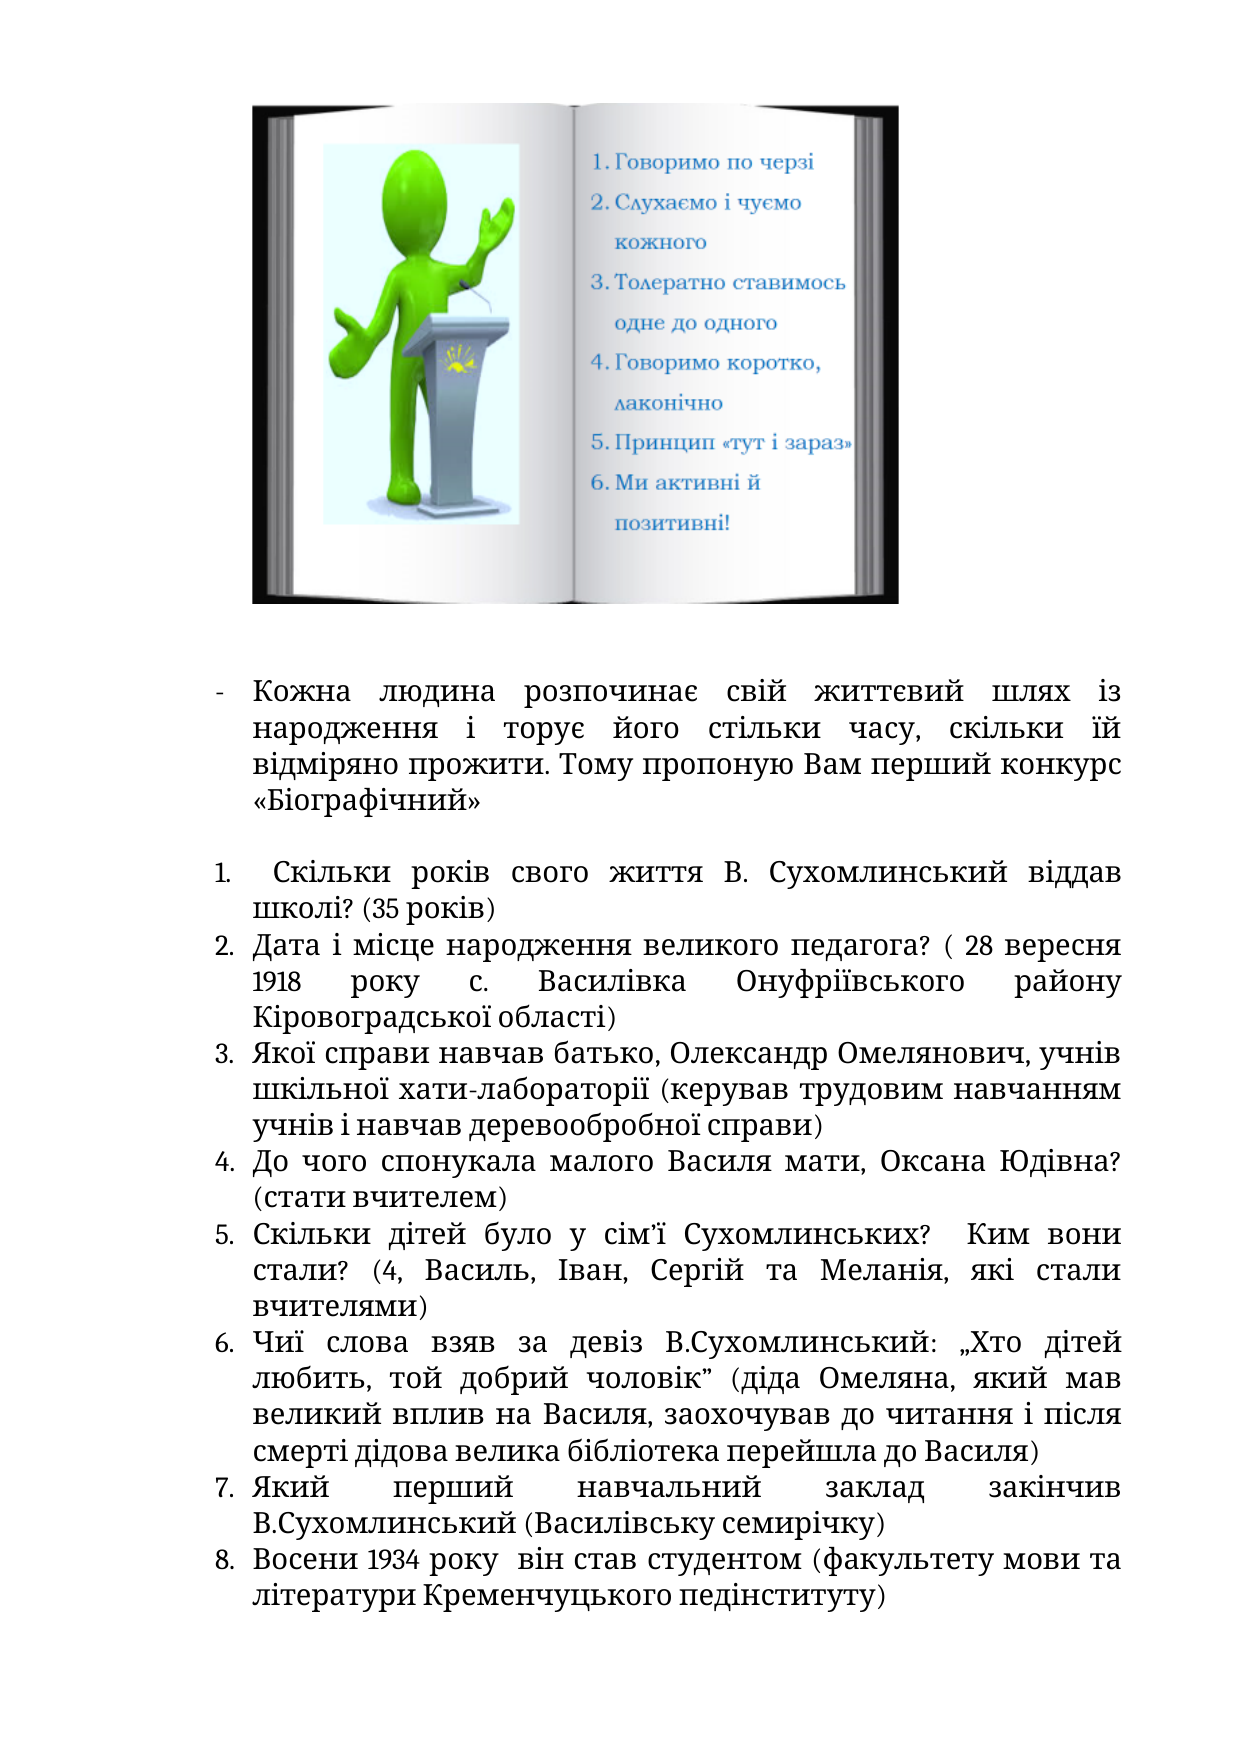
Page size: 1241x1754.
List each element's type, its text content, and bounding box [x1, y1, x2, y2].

picture [252, 103, 899, 604]
list Восени 1934 року він став студентом (факультету мови та літератури Кременчуцького педінституту) [215, 1543, 1122, 1613]
list Скільки років свого життя В. Сухомлинський віддав школі? (35 років) [215, 856, 1122, 926]
list Якої справи навчав батько, Олександр Омелянович, учнів шкільної хати-лабораторії (керував трудовим навчанням учнів і навчав деревообробної справи) [215, 1037, 1122, 1143]
list До чого спонукала малого Василя мати, Оксана Юдівна? (стати вчителем) [215, 1146, 1122, 1215]
list Дата і місце народження великого педагога? ( 28 вересня 1918 року с. Василівка Онуфріївського району Кіровоградської області) [215, 929, 1122, 1034]
list Кожна людина розпочинає свій життєвий шлях із народження і торує його стільки часу, скільки їй відміряно прожити. Тому пропоную Вам перший конкурс «Біографічний» [215, 676, 1122, 818]
list Який перший навчальний заклад закінчив В.Сухомлинський (Василівську семирічку) [215, 1471, 1122, 1541]
list Чиї слова взяв за девіз В.Сухомлинський: „Хто дітей любить, той добрий чоловік” (діда Омеляна, який мав великий вплив на Василя, заохочував до читання і після смерті дідова велика бібліотека перейшла до Василя) [215, 1326, 1122, 1468]
list Скільки дітей було у сім’ї Сухомлинських? Ким вони стали? (4, Василь, Іван, Сергій та Меланія, які стали вчителями) [215, 1218, 1122, 1324]
